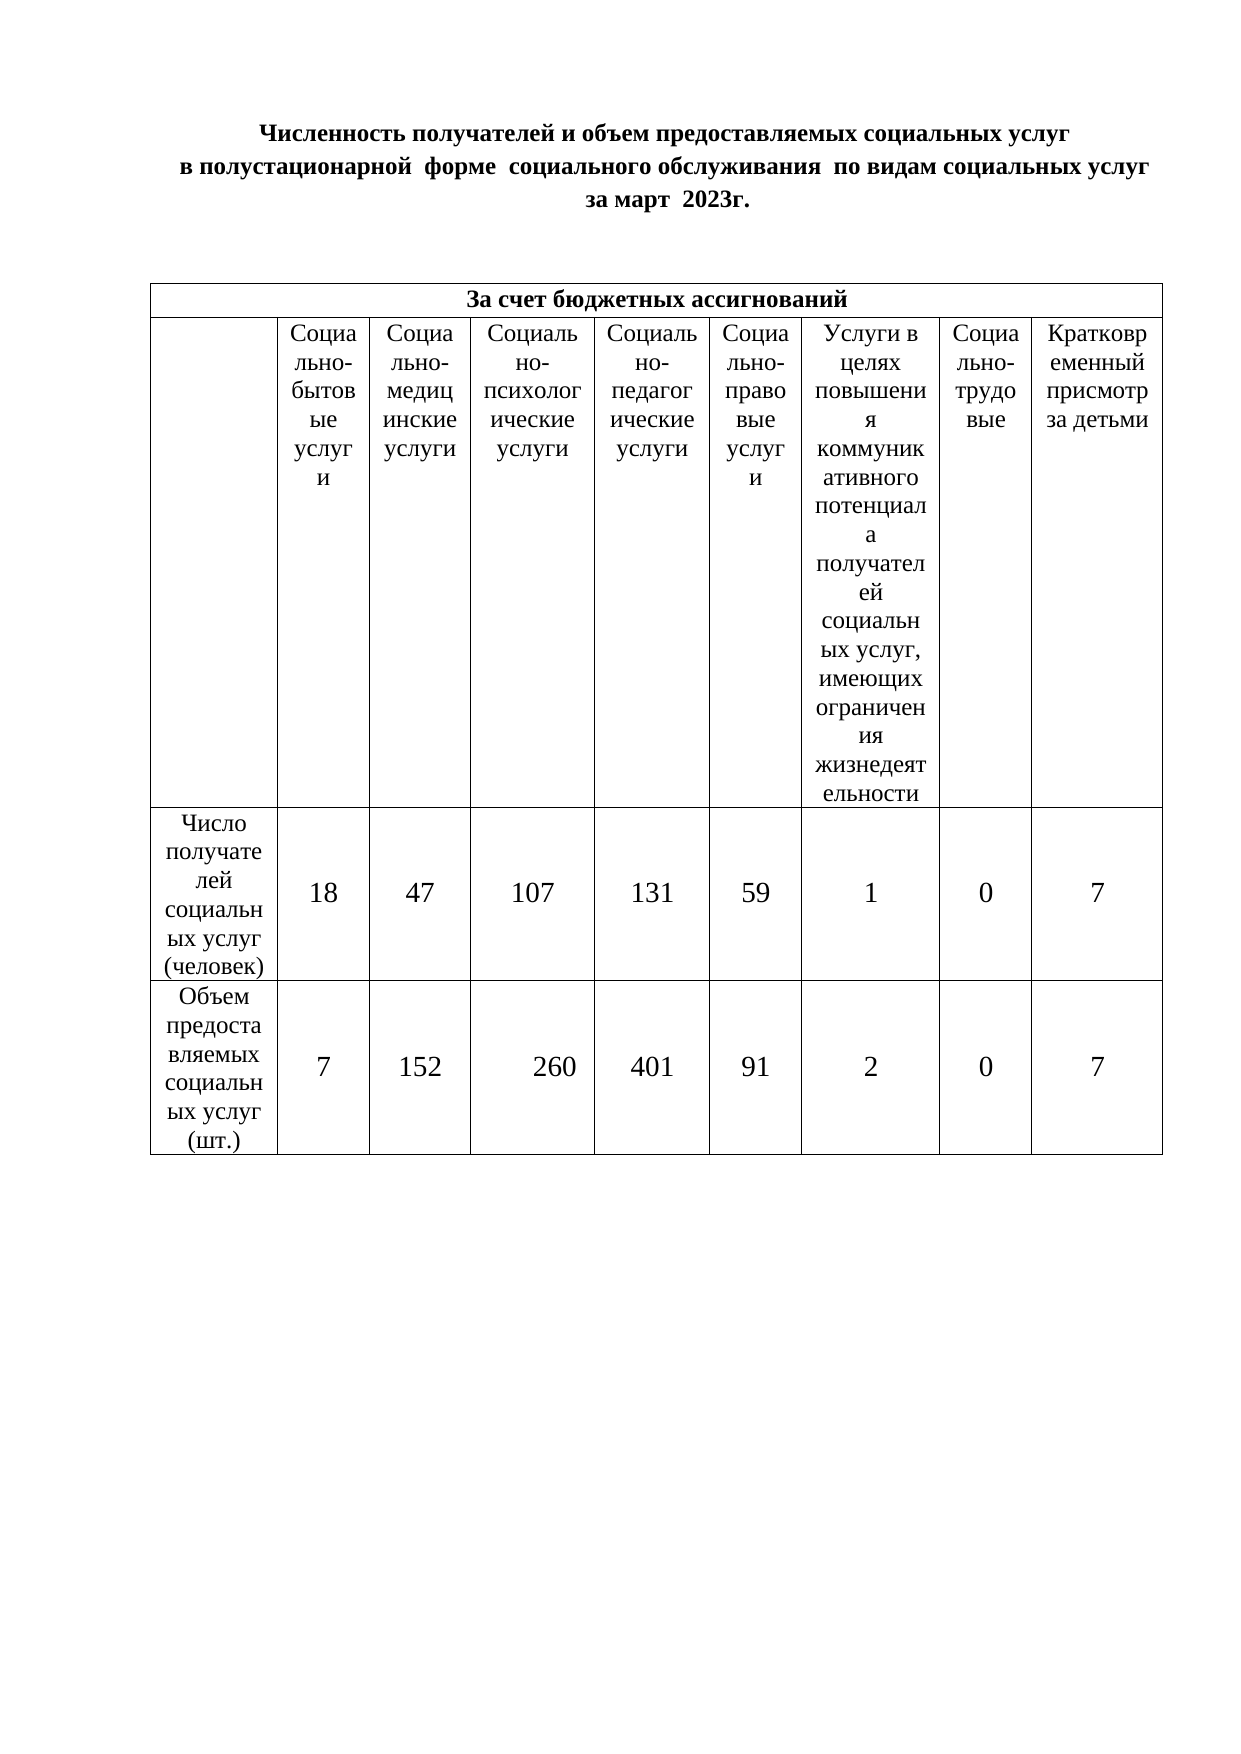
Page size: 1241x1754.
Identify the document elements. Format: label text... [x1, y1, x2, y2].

table_cell Социально-бытовые услуги [278, 318, 369, 807]
table_cell Социально-педагогические услуги [595, 318, 709, 807]
table_cell Социально-трудовые [940, 318, 1031, 807]
table_cell 91 [710, 981, 801, 1154]
text Численность получателей и объем предоставляемых социальных услуг [177, 118, 1152, 147]
table_cell Социально-медицинские услуги [370, 318, 470, 807]
table_cell Число получателей социальных услуг (человек) [151, 808, 277, 980]
table_cell 152 [370, 981, 470, 1154]
table_cell Объем предоставляемых социальных услуг (шт.) [151, 981, 277, 1154]
table_cell Социально-психологические услуги [471, 318, 594, 807]
table_cell 260 [471, 981, 594, 1154]
table_cell 7 [278, 981, 369, 1154]
table_cell 7 [1032, 808, 1162, 980]
table_cell Социально-правовые услуги [710, 318, 801, 807]
table_cell Услуги в целях повышения коммуникативного потенциала получателей социальных услуг, имеющих ограничения жизнедеятельности [802, 318, 939, 807]
table_header За счет бюджетных ассигнований [151, 284, 1162, 317]
table_cell 2 [802, 981, 939, 1154]
table_cell Кратковременный присмотр за детьми [1032, 318, 1162, 807]
table_cell 131 [595, 808, 709, 980]
table_cell 0 [940, 808, 1031, 980]
table_cell 47 [370, 808, 470, 980]
table_cell 7 [1032, 981, 1162, 1154]
table_cell 59 [710, 808, 801, 980]
text за март 2023г. [177, 184, 1152, 213]
table_cell 1 [802, 808, 939, 980]
table_cell 18 [278, 808, 369, 980]
table_cell [151, 318, 277, 807]
table_cell 401 [595, 981, 709, 1154]
table_cell 107 [471, 808, 594, 980]
table_cell 0 [940, 981, 1031, 1154]
text в полустационарной форме социального обслуживания по видам социальных услуг [177, 151, 1152, 180]
